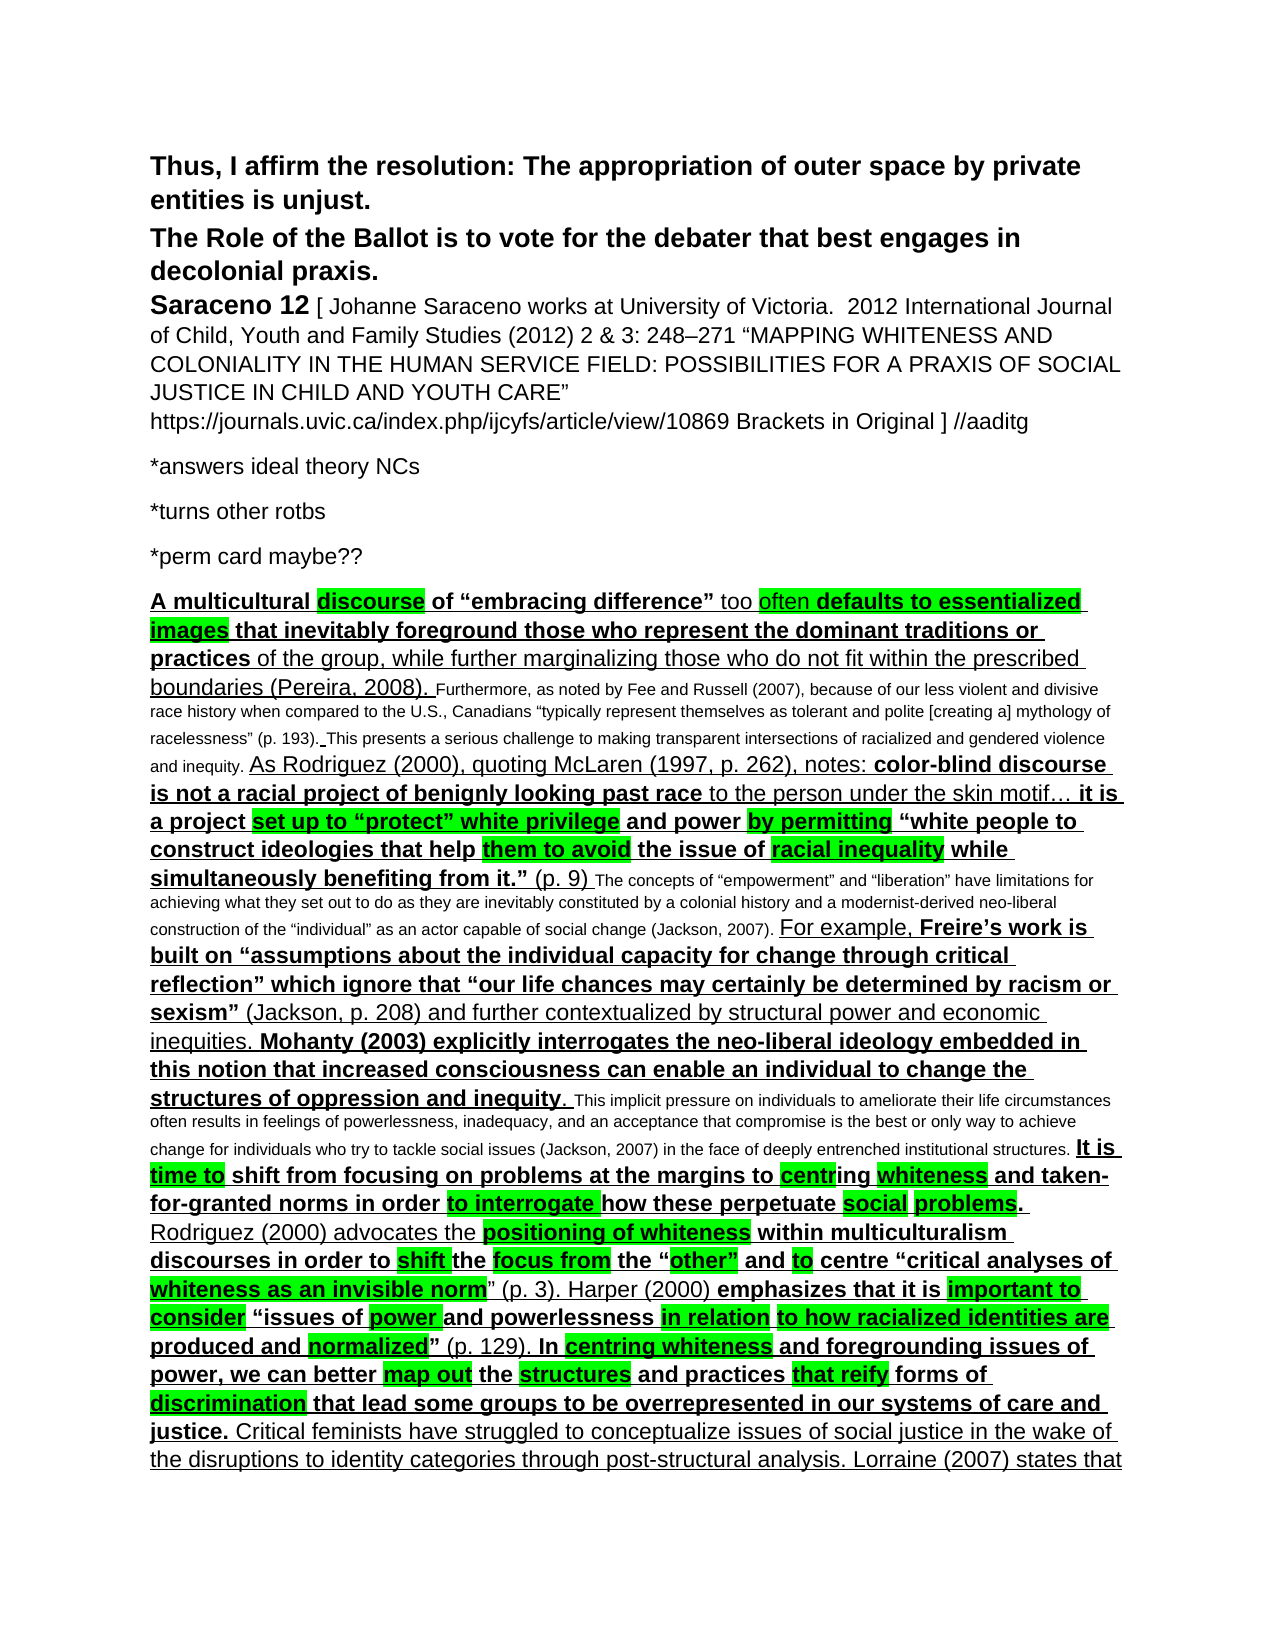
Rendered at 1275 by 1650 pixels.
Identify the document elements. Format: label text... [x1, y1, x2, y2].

text Saraceno 12 [ Johanne Saraceno works at University of Victoria. 2012 International Journal of Child, Youth and Family Studies (2012) 2 & 3: 248–271 “MAPPING WHITENESS AND COLONIALITY IN THE HUMAN SERVICE FIELD: POSSIBILITIES FOR A PRAXIS OF SOCIAL JUSTICE IN CHILD AND YOUTH CARE” https://journals.uvic.ca/index.php/ijcyfs/article/view/10869 Brackets in Original ] //aaditg [150, 289, 1125, 434]
text *answers ideal theory NCs [150, 453, 1125, 479]
text *turns other rotbs [150, 498, 1125, 524]
text The Role of the Ballot is to vote for the debater that best engages in decolonial praxis. [150, 222, 1125, 287]
text Thus, I affirm the resolution: The appropriation of outer space by private entities is unjust. [150, 150, 1125, 215]
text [150, 588, 1125, 1473]
text *perm card maybe?? [150, 543, 1125, 569]
